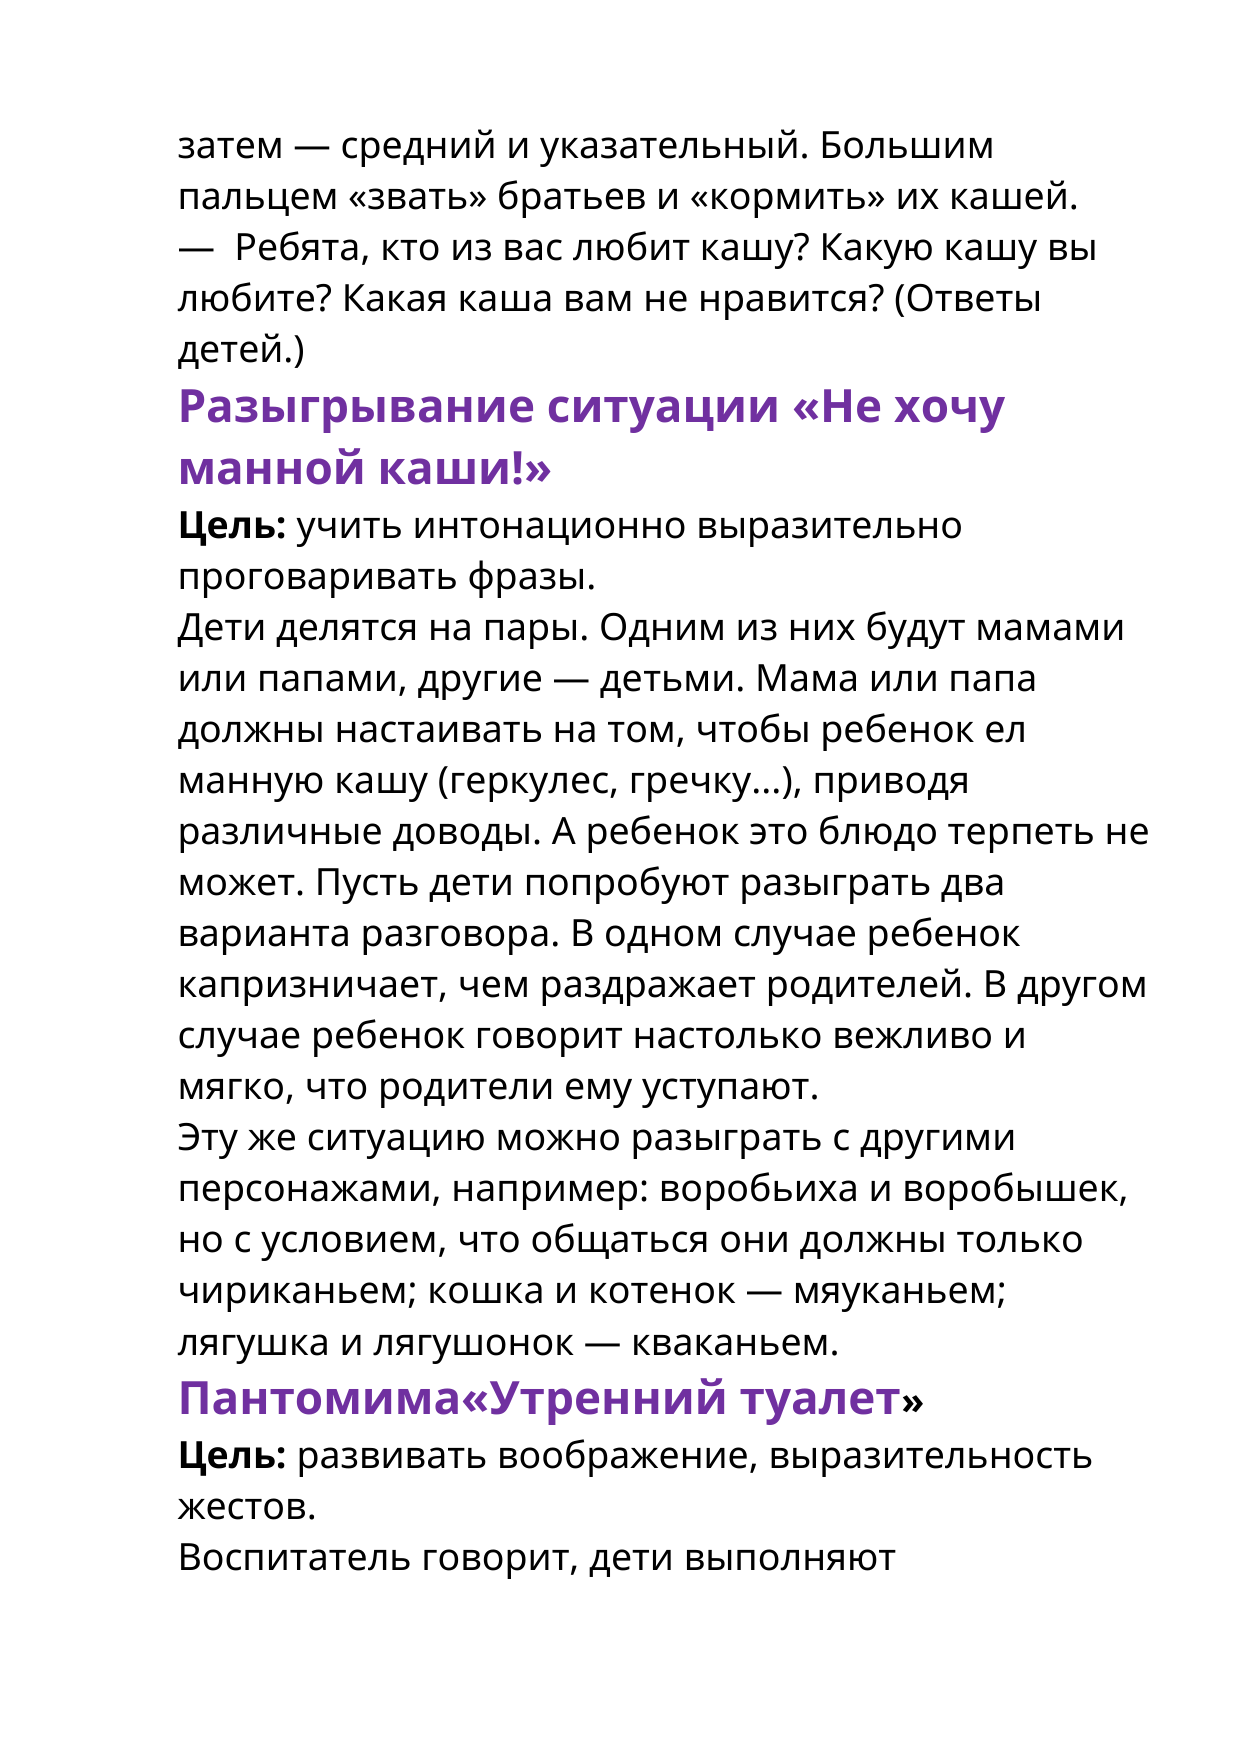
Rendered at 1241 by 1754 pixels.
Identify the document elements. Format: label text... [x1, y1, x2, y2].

text Разыгрывание ситуации «Не хочу манной каши!» [177, 373, 1152, 498]
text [177, 118, 1152, 220]
text Дети делятся на пары. Одним из них будут мамами или папами, другие — детьми. Мама или папа должны настаивать на том, чтобы ребенок ел манную кашу (геркулес, гречку...), приводя различные доводы. А ребенок это блюдо терпеть не может. Пусть дети попробуют разыграть два варианта разговора. В одном случае ребенок капризничает, чем раздражает родителей. В другом случае ребенок говорит настолько вежливо и мягко, что родители ему уступают. [177, 600, 1152, 1111]
text Пантомима«Утренний туалет» [177, 1366, 1152, 1428]
text Цель: развивать воображение, выразительность жестов. [177, 1428, 1152, 1530]
text Эту же ситуацию можно разыграть с другими персонажами, например: воробьиха и воробышек, но с условием, что общаться они должны только чириканьем; кошка и котенок — мяуканьем; лягушка и лягушонок — кваканьем. [177, 1111, 1152, 1366]
text Цель: учить интонационно выразительно проговаривать фразы. [177, 498, 1152, 600]
text Воспитатель говорит, дети выполняют [177, 1530, 1152, 1581]
text — Ребята, кто из вас любит кашу? Какую кашу вы любите? Какая каша вам не нравится? (Ответы детей.) [177, 220, 1152, 373]
